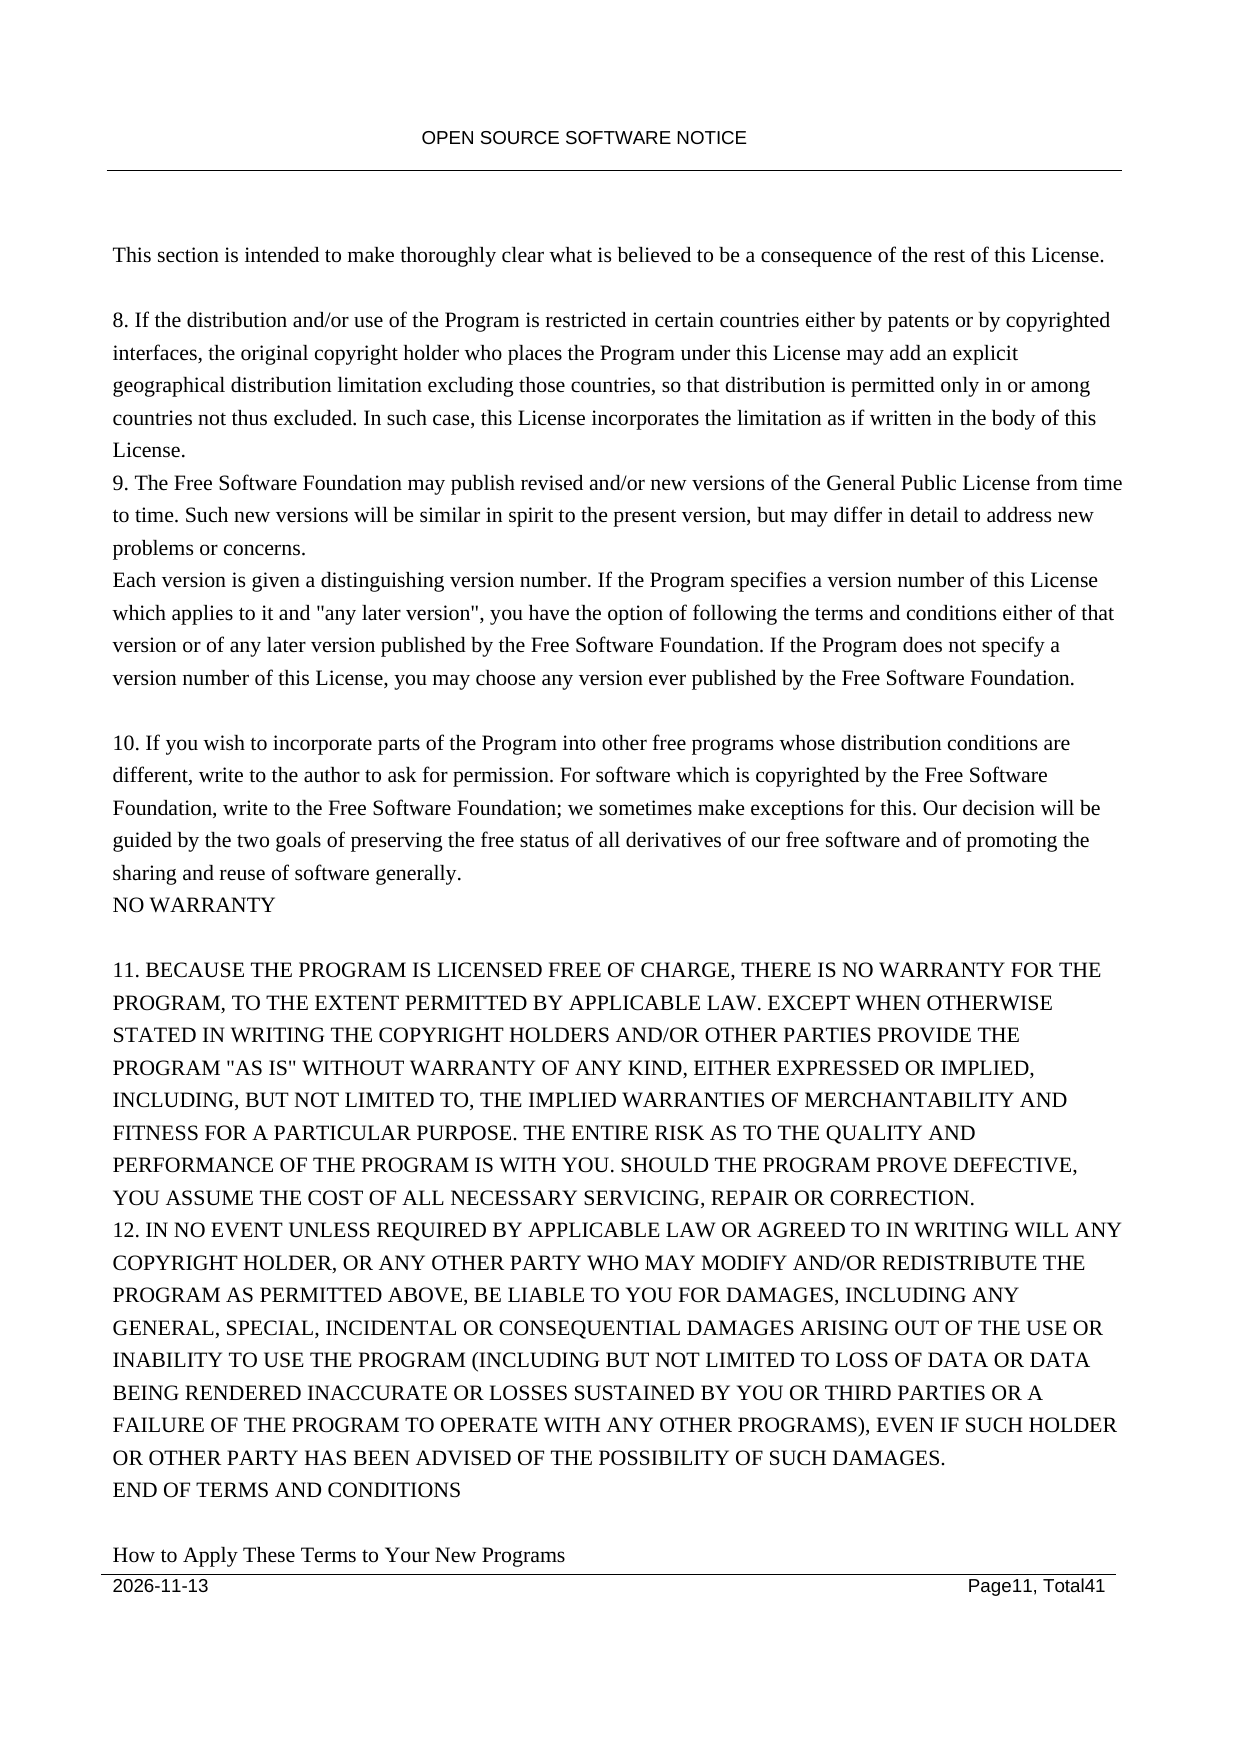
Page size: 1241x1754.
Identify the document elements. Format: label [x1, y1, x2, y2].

text [112, 206, 1128, 1571]
